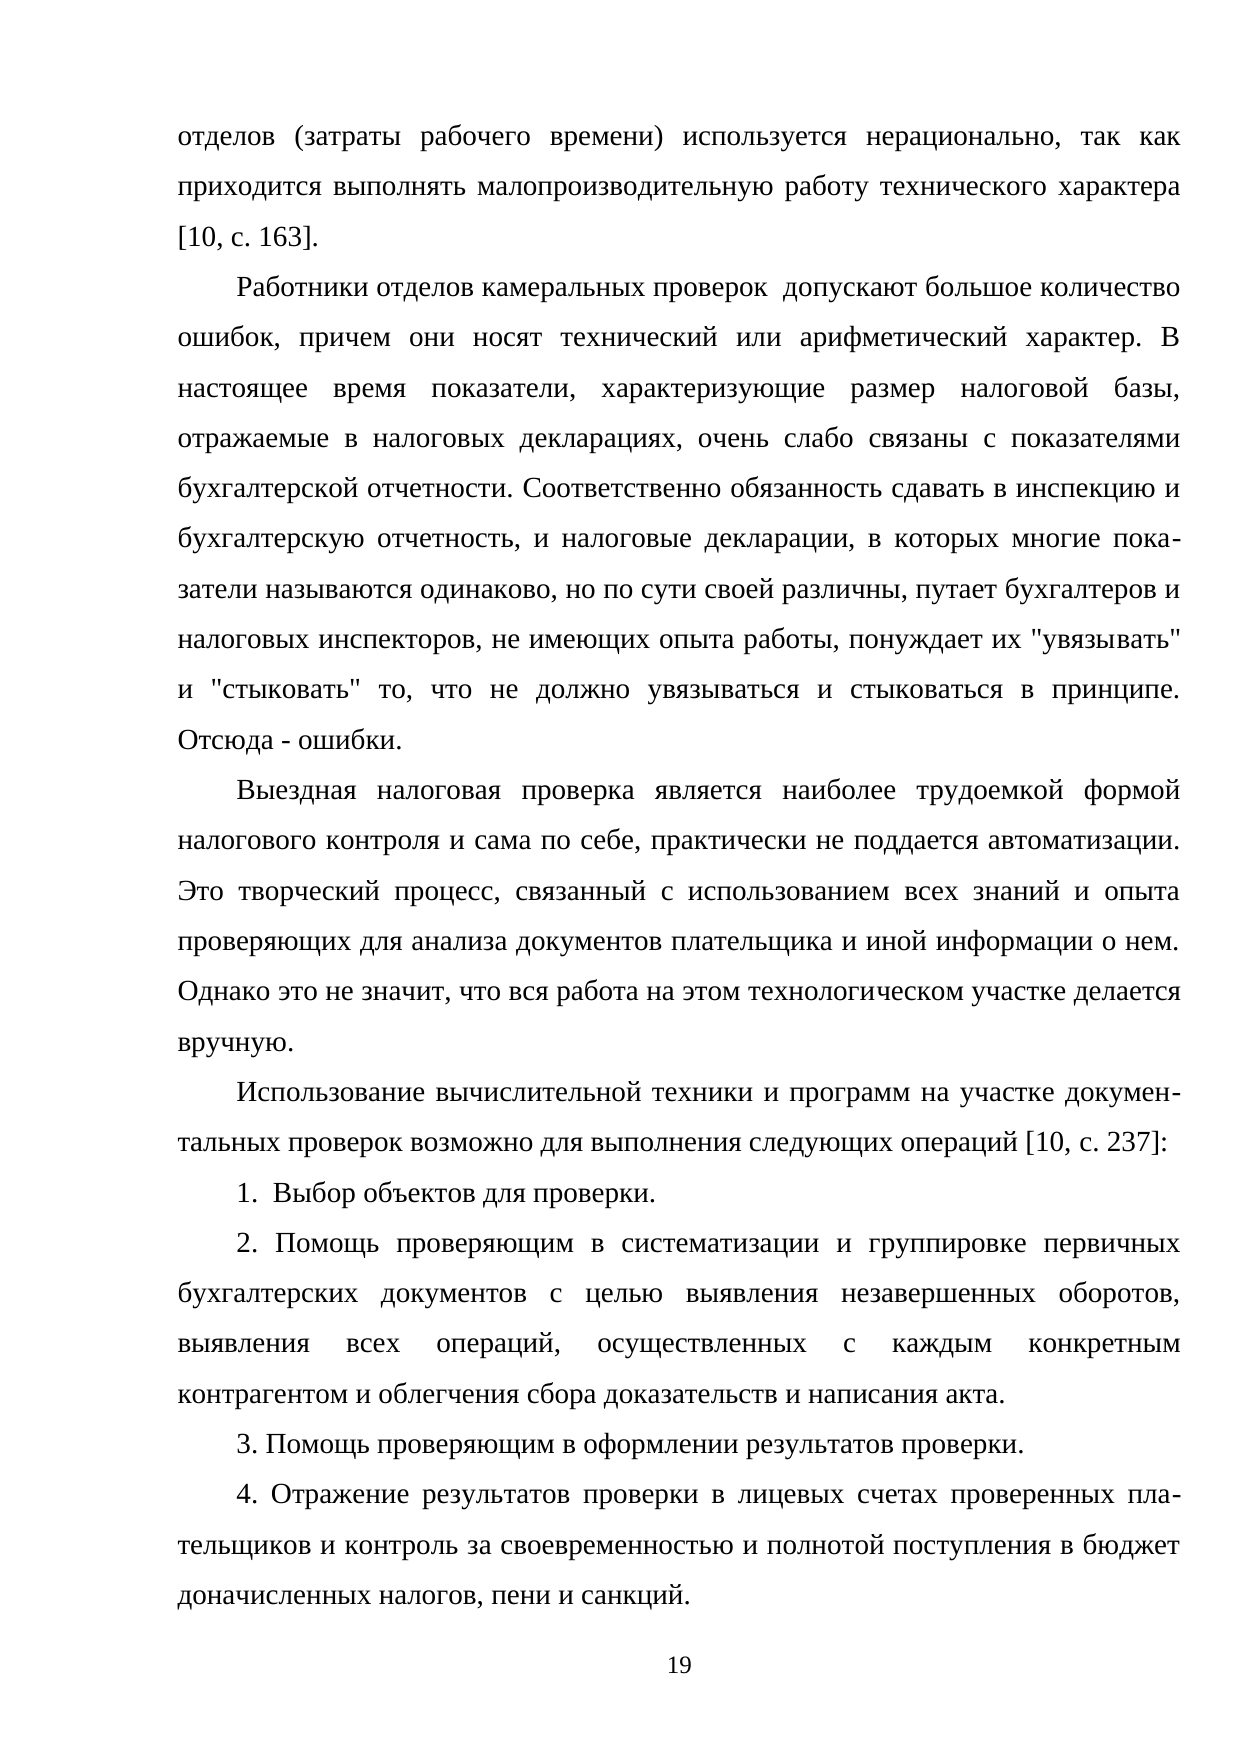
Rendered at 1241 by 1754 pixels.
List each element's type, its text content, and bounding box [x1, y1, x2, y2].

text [177, 118, 1181, 252]
text 4. Отражение результатов проверки в лицевых счетах проверенных плательщиков и контроль за своевременностью и полнотой поступления в бюджет доначисленных налогов, пени и санкций. [177, 1477, 1181, 1611]
text 3. Помощь проверяющим в оформлении результатов проверки. [177, 1426, 1181, 1460]
text 1. Выбор объектов для проверки. [177, 1175, 1181, 1208]
text Выездная налоговая проверка является наиболее трудоемкой формой налогового контроля и сама по себе, практически не поддается автоматизации. Это творческий процесс, связанный с использованием всех знаний и опыта проверяющих для анализа документов плательщика и иной информации о нем. Однако это не значит, что вся работа на этом технологическом участке делается вручную. [177, 772, 1181, 1057]
text Использование вычислительной техники и программ на участке документальных проверок возможно для выполнения следующих операций [10, c. 237]: [177, 1074, 1181, 1158]
text 2. Помощь проверяющим в систематизации и группировке первичных бухгалтерских документов с целью выявления незавершенных оборотов, выявления всех операций, осуществленных с каждым конкретным контрагентом и облегчения сбора доказательств и написания акта. [177, 1225, 1181, 1409]
text Работники отделов камеральных проверок допускают большое количество ошибок, причем они носят технический или арифметический характер. В настоящее время показатели, характеризующие размер налоговой базы, отражаемые в налоговых декларациях, очень слабо связаны с показателями бухгалтерской отчетности. Соответственно обязанность сдавать в инспекцию и бухгалтерскую отчетность, и налоговые декларации, в которых многие показатели называются одинаково, но по сути своей различны, путает бухгалтеров и налоговых инспекторов, не имеющих опыта работы, понуждает их "увязывать" и "стыковать" то, что не должно увязываться и стыковаться в принципе. Отсюда - ошибки. [177, 269, 1181, 755]
